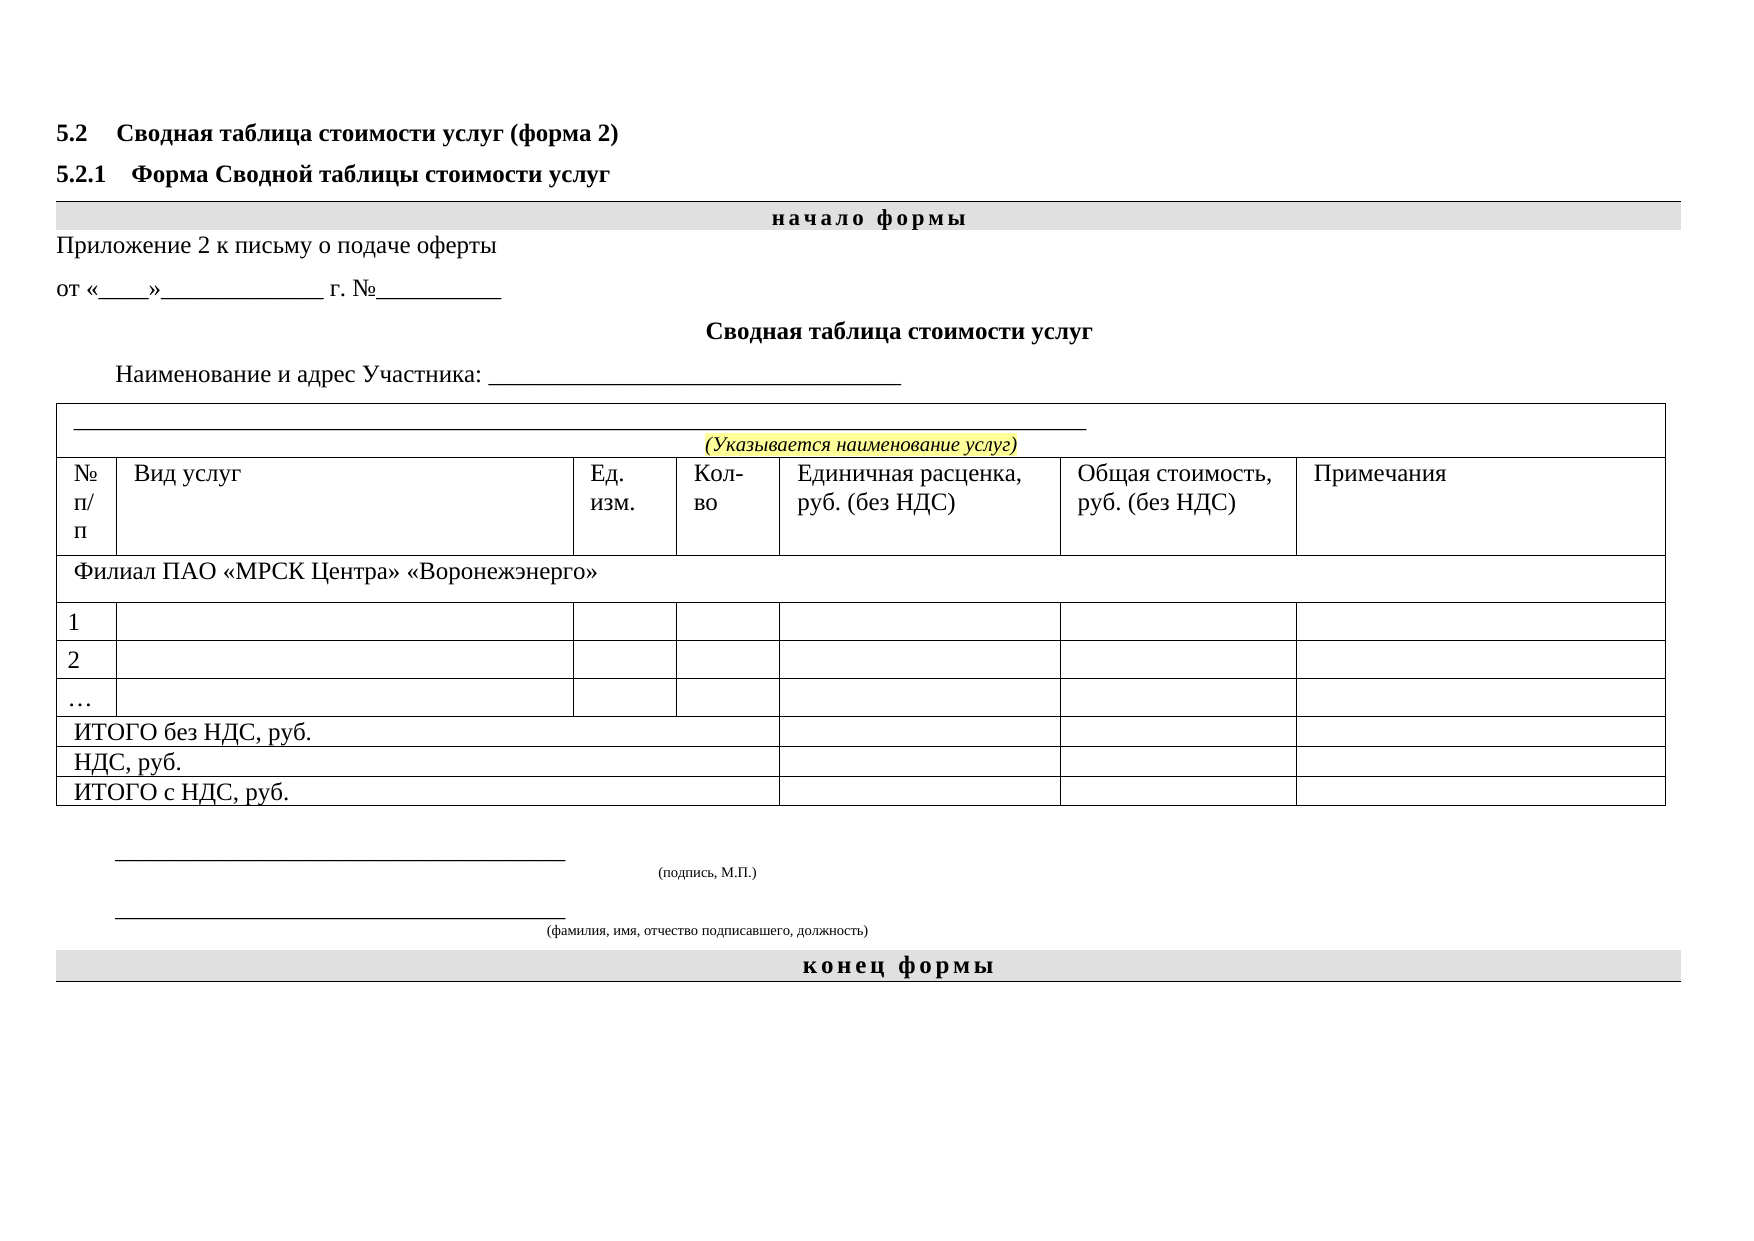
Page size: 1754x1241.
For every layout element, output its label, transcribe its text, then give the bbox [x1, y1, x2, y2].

table_cell [780, 679, 1060, 716]
table_cell [1297, 641, 1665, 678]
table_cell [677, 679, 779, 716]
text ____________________________________ [56, 893, 1683, 921]
text от «____»_____________ г. №__________ [56, 273, 1683, 302]
text конец формы [56, 950, 1681, 981]
subtitle Форма Сводной таблицы стоимости услуг [56, 159, 1683, 188]
table_cell [780, 717, 1060, 746]
table_cell [1061, 641, 1296, 678]
text Приложение 2 к письму о подаче оферты [56, 230, 1683, 259]
table_cell [574, 641, 676, 678]
text (фамилия, имя, отчество подписавшего, должность) [56, 921, 1299, 950]
table_cell [1297, 603, 1665, 640]
text Сводная таблица стоимости услуг [56, 316, 1683, 345]
table_cell ИТОГО с НДС, руб. [57, 777, 779, 805]
table_cell Вид услуг [117, 458, 573, 555]
table_cell [1061, 747, 1296, 776]
table_cell 1 [57, 603, 116, 640]
text (подпись, М.П.) [56, 864, 1299, 893]
table_cell Кол-во [677, 458, 779, 555]
table_cell [677, 603, 779, 640]
table_cell [1297, 747, 1665, 776]
table_cell [1297, 679, 1665, 716]
table_cell [574, 603, 676, 640]
table_cell № п/п [57, 458, 116, 555]
table_cell [780, 777, 1060, 805]
subtitle Сводная таблица стоимости услуг (форма 2) [56, 118, 1683, 147]
table_cell Примечания [1297, 458, 1665, 555]
table_cell [117, 641, 573, 678]
table_cell [780, 603, 1060, 640]
table_header _________________________________________________________________________________ (Указывается наименование услуг) [57, 404, 1665, 457]
table_cell [574, 679, 676, 716]
table_cell … [57, 679, 116, 716]
table_cell [1061, 679, 1296, 716]
table_cell [117, 603, 573, 640]
table_cell Ед. изм. [574, 458, 676, 555]
table_cell 2 [57, 641, 116, 678]
table_cell [780, 641, 1060, 678]
table_cell [677, 641, 779, 678]
table_cell Единичная расценка, руб. (без НДС) [780, 458, 1060, 555]
table_cell [1061, 777, 1296, 805]
table_cell [1297, 717, 1665, 746]
table_cell Филиал ПАО «МРСК Центра» «Воронежэнерго» [57, 556, 1665, 602]
text Наименование и адрес Участника: _________________________________ [56, 359, 1683, 388]
text ____________________________________ [56, 835, 1683, 864]
table_cell НДС, руб. [57, 747, 779, 776]
table_cell Общая стоимость, руб. (без НДС) [1061, 458, 1296, 555]
table_cell [1297, 777, 1665, 805]
table_cell ИТОГО без НДС, руб. [57, 717, 779, 746]
table_cell [1061, 717, 1296, 746]
table_cell [117, 679, 573, 716]
table_cell [1061, 603, 1296, 640]
text начало формы [56, 202, 1681, 230]
table_cell [780, 747, 1060, 776]
